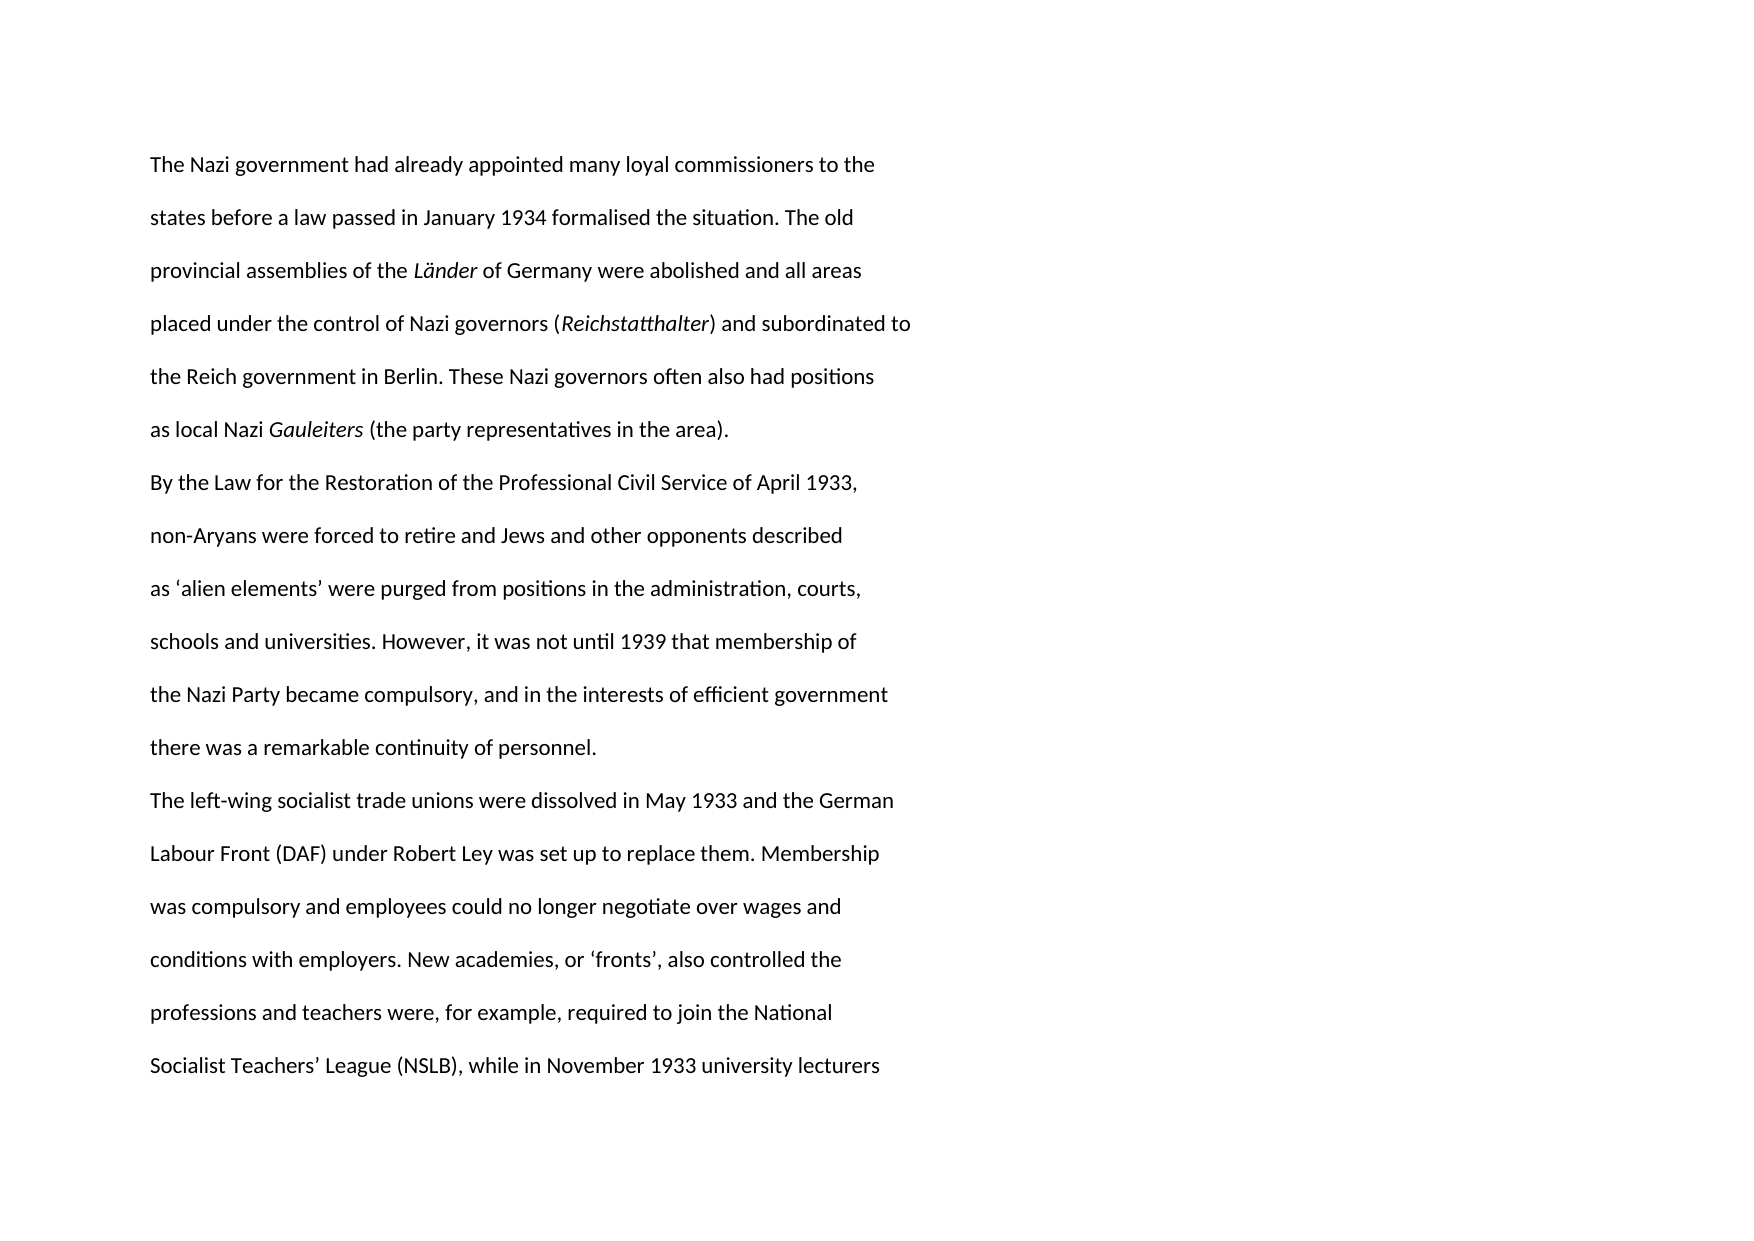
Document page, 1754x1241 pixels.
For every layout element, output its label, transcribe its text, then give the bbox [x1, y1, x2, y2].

text states before a law passed in January 1934 formalised the situation. The old [150, 203, 1604, 231]
text as local Nazi Gauleiters (the party representatives in the area). [150, 415, 1604, 443]
text The Nazi government had already appointed many loyal commissioners to the [150, 150, 1604, 178]
text conditions with employers. New academies, or ‘fronts’, also controlled the [150, 945, 1604, 973]
text provincial assemblies of the Länder of Germany were abolished and all areas [150, 256, 1604, 284]
text placed under the control of Nazi governors (Reichstatthalter) and subordinated to [150, 309, 1604, 337]
text as ‘alien elements’ were purged from positions in the administration, courts, [150, 574, 1604, 602]
text The left-wing socialist trade unions were dissolved in May 1933 and the German [150, 786, 1604, 814]
text non-Aryans were forced to retire and Jews and other opponents described [150, 521, 1604, 549]
text schools and universities. However, it was not until 1939 that membership of [150, 627, 1604, 655]
text Labour Front (DAF) under Robert Ley was set up to replace them. Membership [150, 839, 1604, 867]
text the Reich government in Berlin. These Nazi governors often also had positions [150, 362, 1604, 390]
text professions and teachers were, for example, required to join the National [150, 998, 1604, 1026]
text By the Law for the Restoration of the Professional Civil Service of April 1933, [150, 468, 1604, 496]
text Socialist Teachers’ League (NSLB), while in November 1933 university lecturers [150, 1051, 1604, 1079]
text was compulsory and employees could no longer negotiate over wages and [150, 892, 1604, 920]
text the Nazi Party became compulsory, and in the interests of efficient government [150, 680, 1604, 708]
text there was a remarkable continuity of personnel. [150, 733, 1604, 761]
